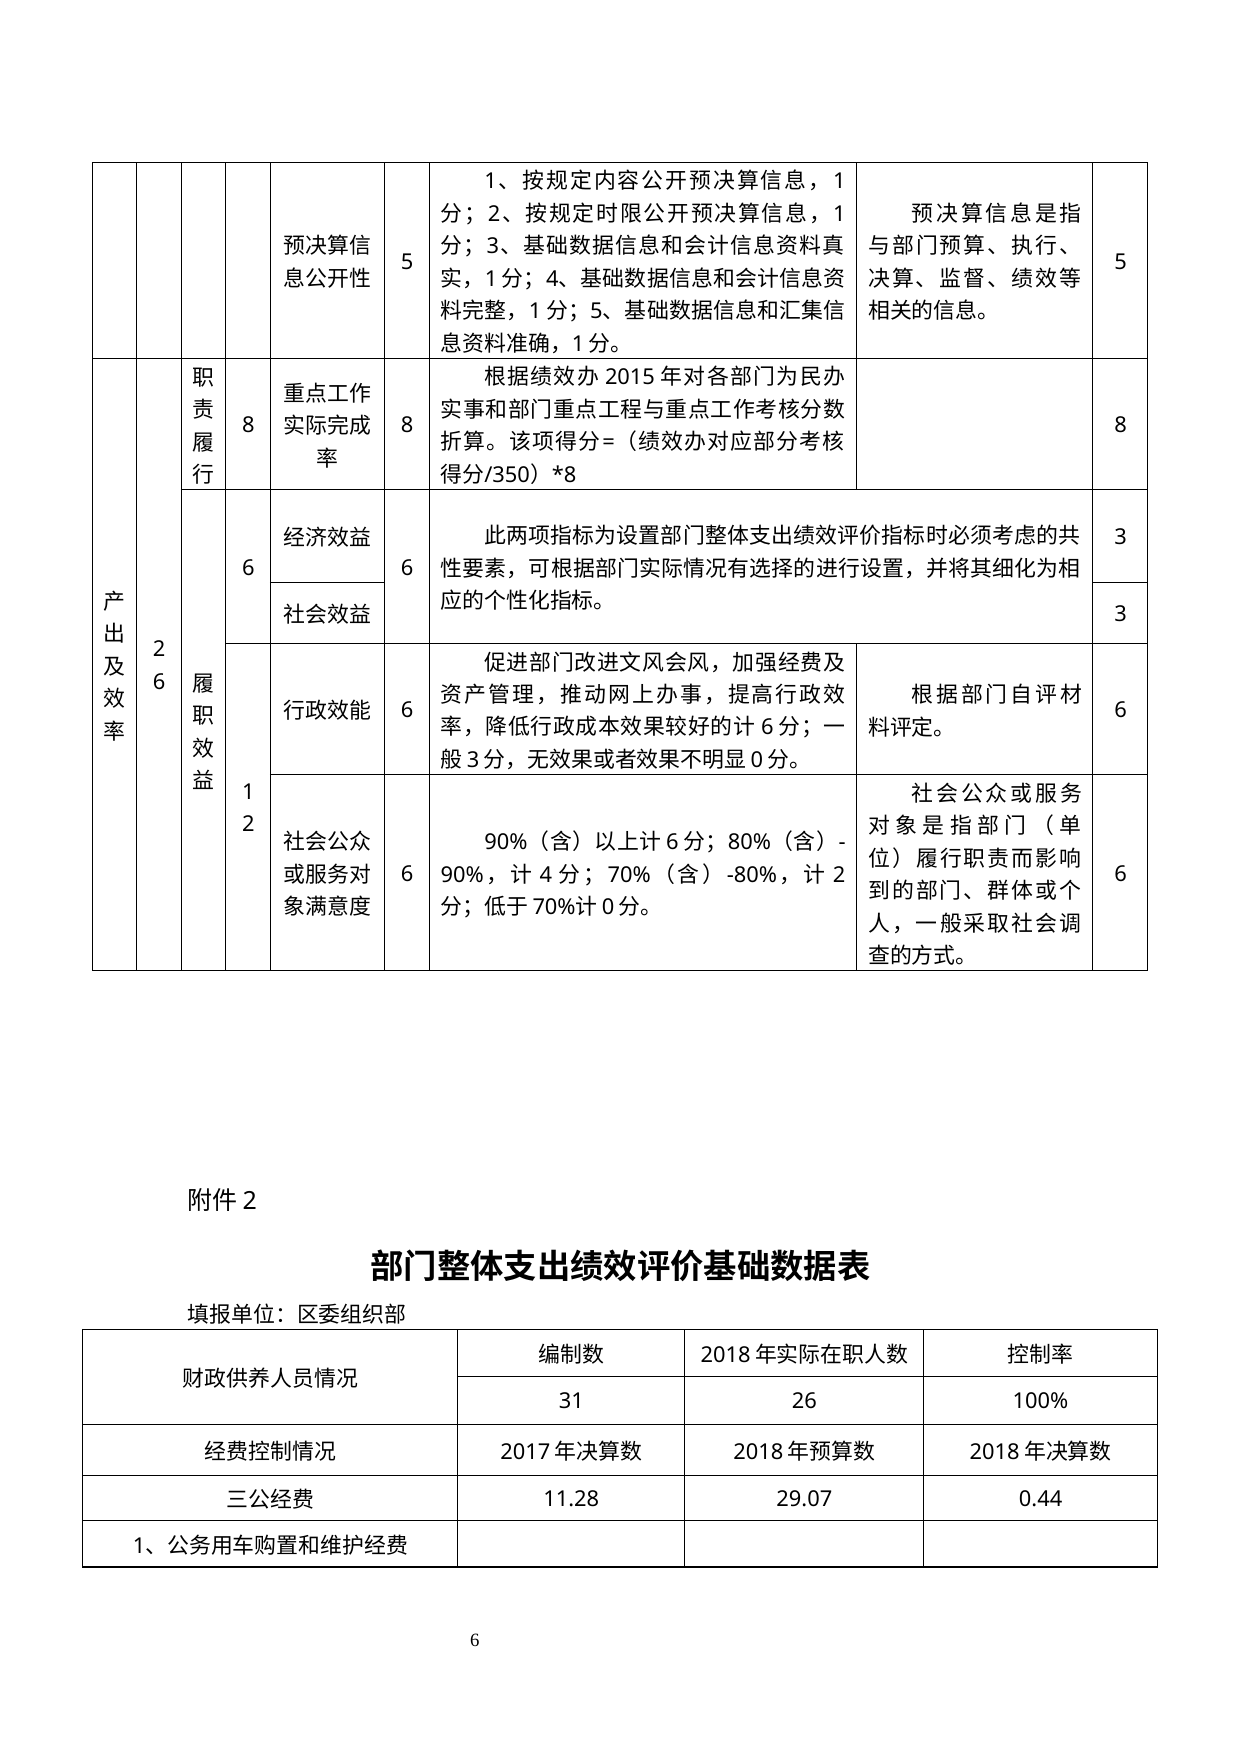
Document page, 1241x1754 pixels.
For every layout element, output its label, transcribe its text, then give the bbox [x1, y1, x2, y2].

table_cell 8 [385, 359, 429, 489]
table_cell 此两项指标为设置部门整体支出绩效评价指标时必须考虑的共性要素，可根据部门实际情况有选择的进行设置，并将其细化为相应的个性化指标。 [430, 490, 1092, 643]
table_cell [685, 1521, 923, 1566]
table_cell 三公经费 [83, 1476, 457, 1520]
table_cell 26 [137, 359, 181, 970]
table_cell 6 [385, 644, 429, 774]
table_cell 经费控制情况 [83, 1425, 457, 1475]
text 附件2 [187, 1166, 1053, 1231]
table_cell 根据绩效办2015年对各部门为民办实事和部门重点工程与重点工作考核分数折算。该项得分=（绩效办对应部分考核得分/350）*8 [430, 359, 856, 489]
table_cell [924, 1521, 1157, 1566]
table_cell 0.44 [924, 1476, 1157, 1520]
table_cell 预决算信息是指与部门预算、执行、决算、监督、绩效等相关的信息。 [857, 163, 1092, 358]
table_cell 1、按规定内容公开预决算信息，1分；2、按规定时限公开预决算信息，1分；3、基础数据信息和会计信息资料真实，1分；4、基础数据信息和会计信息资料完整，1分；5、基础数据信息和汇集信息资料准确，1分。 [430, 163, 856, 358]
table_cell 行政效能 [271, 644, 384, 774]
table_cell 2017年决算数 [458, 1425, 684, 1475]
table_cell 经济效益 [271, 490, 384, 582]
table_cell 90%（含）以上计6分；80%（含）-90%，计4分；70%（含）-80%，计2分；低于70%计0分。 [430, 775, 856, 970]
table_header 控制率 [924, 1330, 1157, 1376]
table_cell 6 [1093, 644, 1147, 774]
text 填报单位：区委组织部 [187, 1296, 1053, 1329]
table_cell 产出及效率 [93, 359, 136, 970]
table_header 2018年实际在职人数 [685, 1330, 923, 1376]
table_cell 6 [226, 490, 270, 643]
table_cell 职责履行 [182, 359, 225, 489]
table_cell 6 [385, 490, 429, 643]
table_cell 预决算信息公开性 [271, 163, 384, 358]
table_cell 100% [924, 1377, 1157, 1423]
table_cell 履职效益 [182, 490, 225, 970]
table_cell 11.28 [458, 1476, 684, 1520]
table_cell [857, 359, 1092, 489]
table_cell 31 [458, 1377, 684, 1423]
table_cell 社会公众或服务对象是指部门（单位）履行职责而影响到的部门、群体或个人，一般采取社会调查的方式。 [857, 775, 1092, 970]
table_header 编制数 [458, 1330, 684, 1376]
table_cell 12 [226, 644, 270, 970]
table_cell 社会效益 [271, 583, 384, 643]
table_cell 促进部门改进文风会风，加强经费及资产管理，推动网上办事，提高行政效率，降低行政成本效果较好的计6分；一般3分，无效果或者效果不明显0分。 [430, 644, 856, 774]
table_cell 8 [1093, 359, 1147, 489]
table_cell 3 [1093, 583, 1147, 643]
table_cell [458, 1521, 684, 1566]
table_cell 26 [685, 1377, 923, 1423]
table_cell 3 [1093, 490, 1147, 582]
table_header 财政供养人员情况 [83, 1330, 457, 1423]
table_cell 5 [385, 163, 429, 358]
table_cell 2018年预算数 [685, 1425, 923, 1475]
text 部门整体支出绩效评价基础数据表 [187, 1231, 1053, 1296]
table_cell 6 [385, 775, 429, 970]
table_cell 社会公众或服务对象满意度 [271, 775, 384, 970]
table_cell 2018年决算数 [924, 1425, 1157, 1475]
table_cell 1、公务用车购置和维护经费 [83, 1521, 457, 1566]
table_cell 29.07 [685, 1476, 923, 1520]
table_cell 根据部门自评材料评定。 [857, 644, 1092, 774]
table_cell 重点工作实际完成率 [271, 359, 384, 489]
table_cell 8 [226, 359, 270, 489]
table_cell 5 [1093, 163, 1147, 358]
table_cell 6 [1093, 775, 1147, 970]
